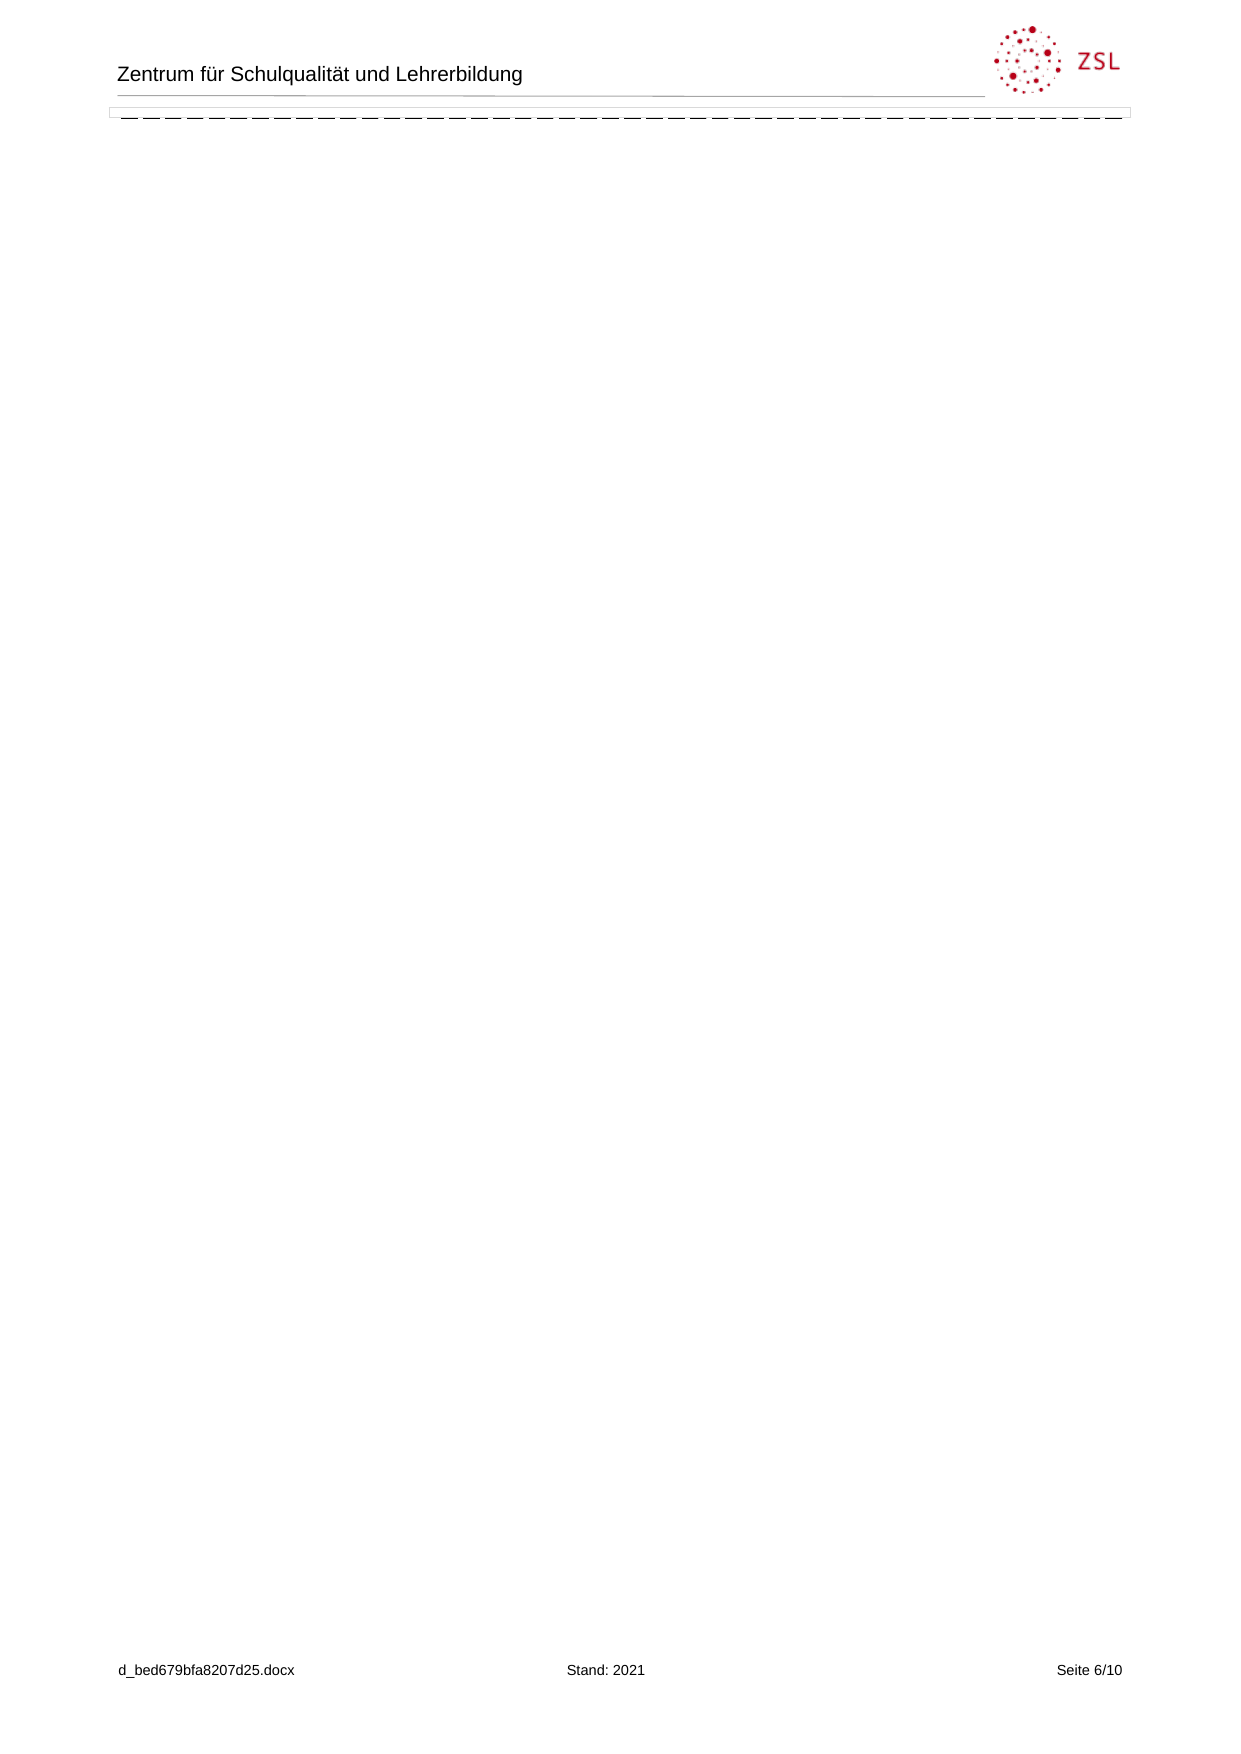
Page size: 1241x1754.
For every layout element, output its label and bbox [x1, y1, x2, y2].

picture [992, 25, 1122, 96]
